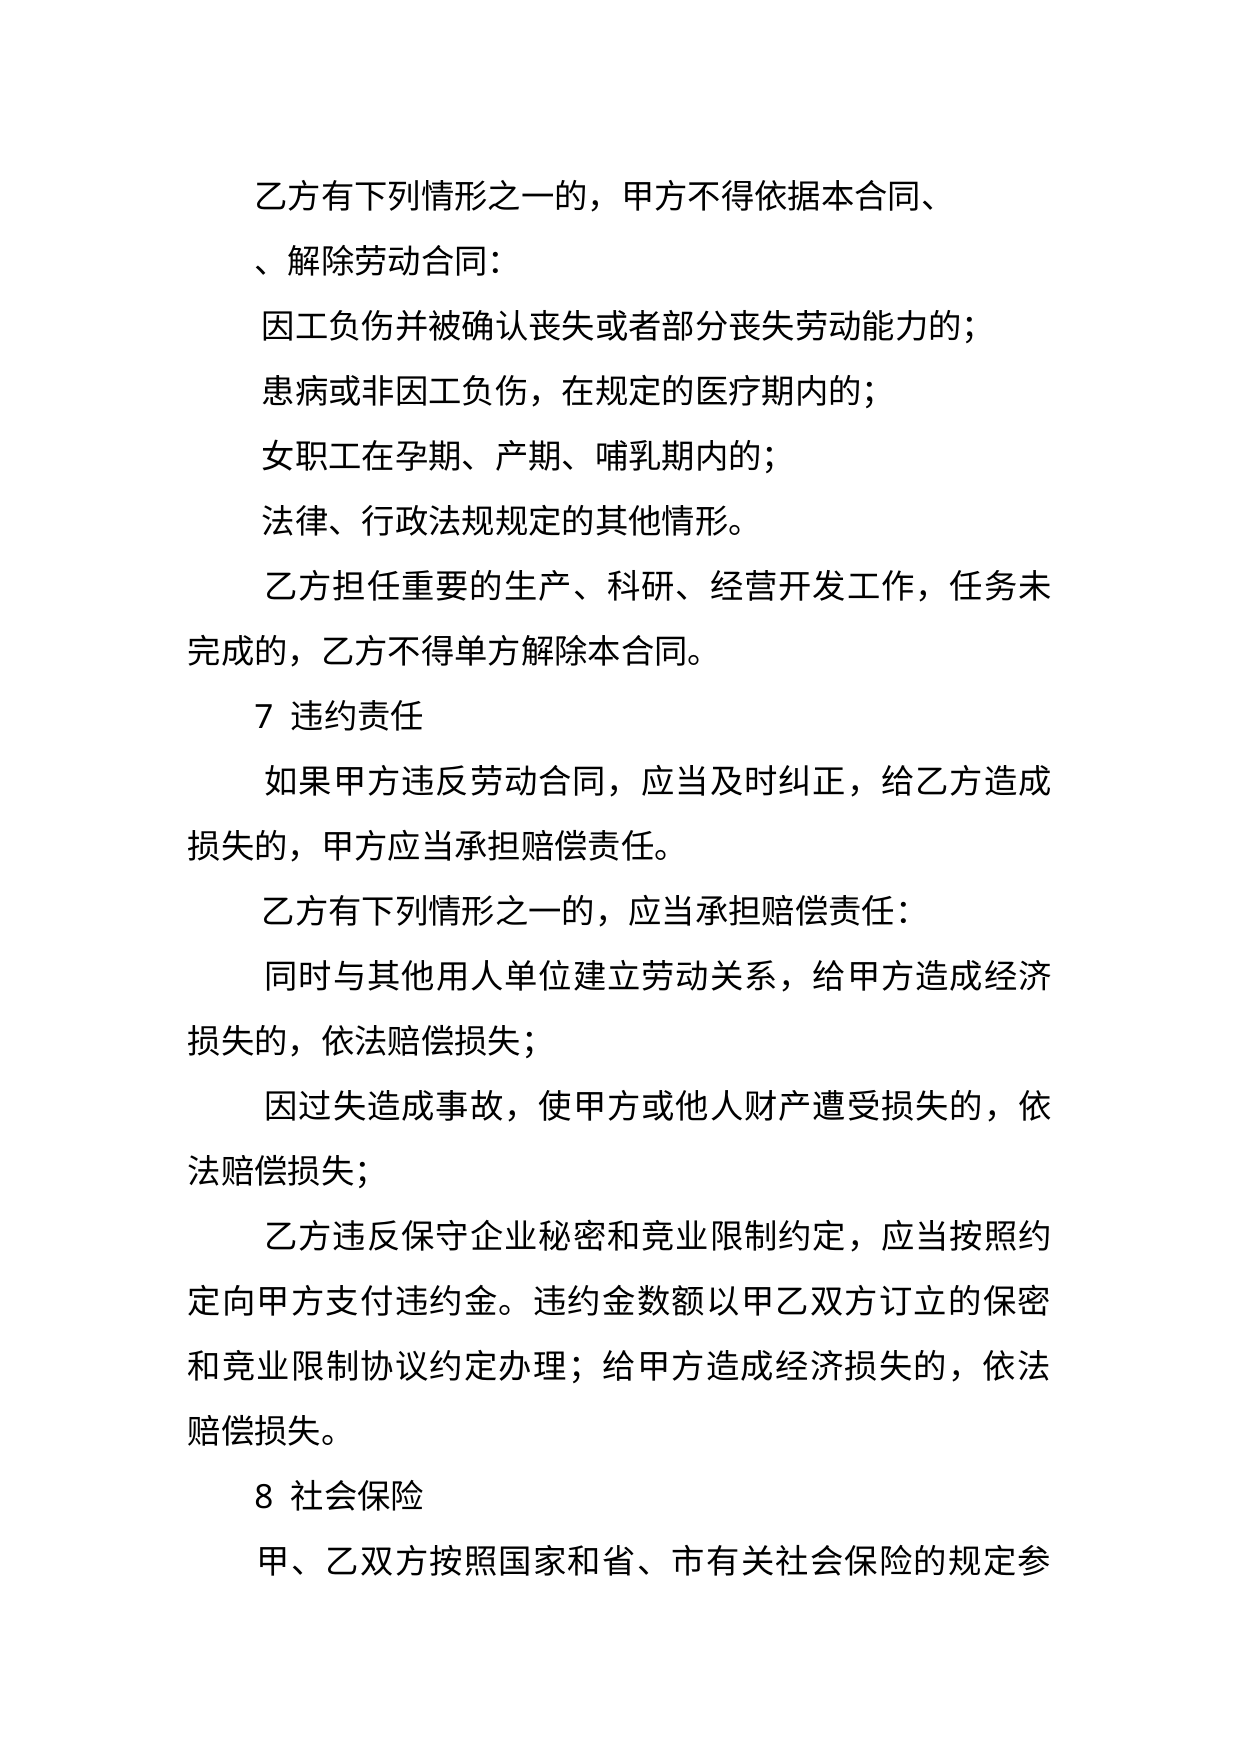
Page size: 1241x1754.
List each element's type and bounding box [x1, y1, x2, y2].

text [187, 162, 1053, 1592]
